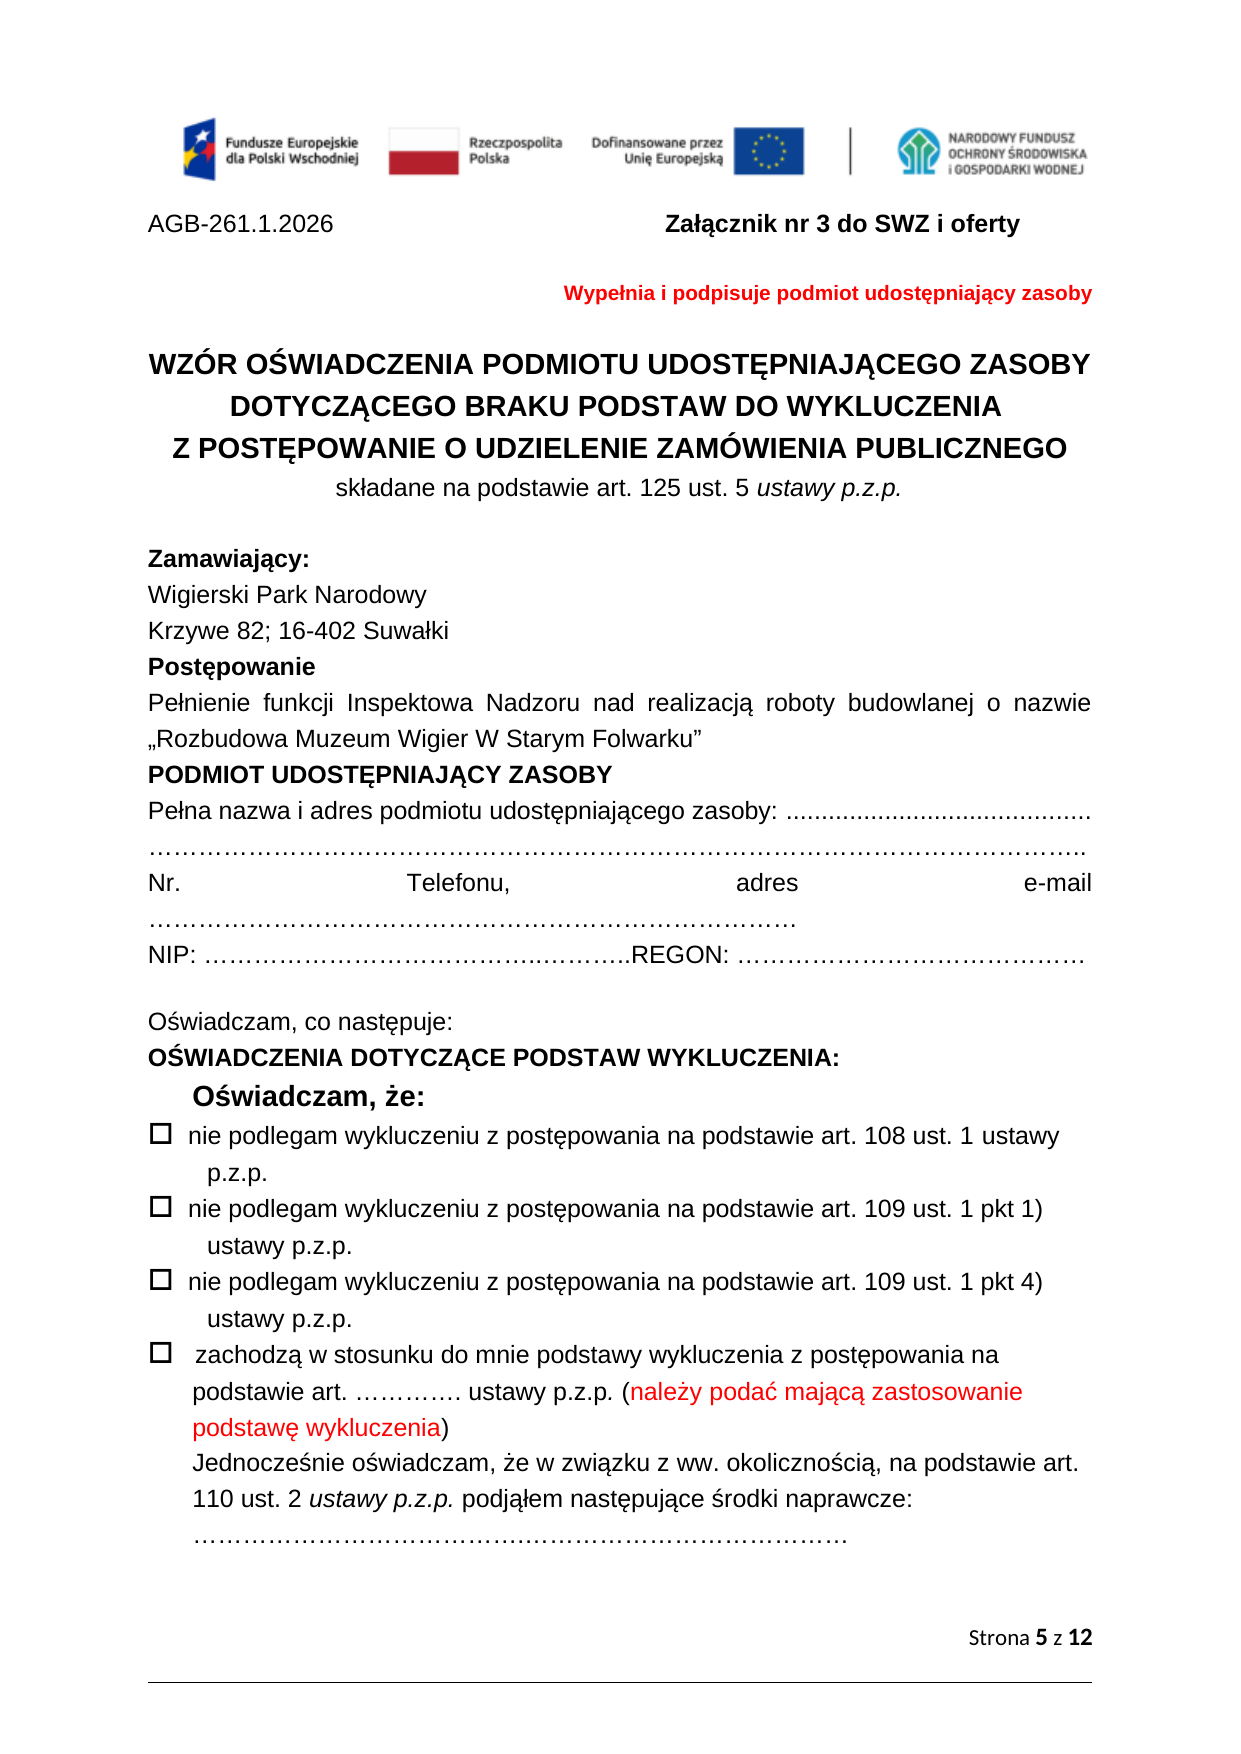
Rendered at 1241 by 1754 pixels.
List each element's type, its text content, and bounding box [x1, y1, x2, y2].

text Oświadczam, co następuje: [148, 1007, 1092, 1036]
text AGB-261.1.2026 Załącznik nr 3 do SWZ i oferty [148, 209, 1092, 238]
text nie podlegam wykluczeniu z postępowania na podstawie art. 109 ust. 1 pkt 4) ustawy p.z.p. [148, 1267, 1092, 1332]
text Wypełnia i podpisuje podmiot udostępniający zasoby [369, 281, 1092, 305]
text zachodzą w stosunku do mnie podstawy wykluczenia z postępowania na podstawie art. …………. ustawy p.z.p. (należy podać mającą zastosowanie podstawę wykluczenia) [148, 1339, 1092, 1441]
text Jednocześnie oświadczam, że w związku z ww. okolicznością, na podstawie art. 110 ust. 2 ustawy p.z.p. podjąłem następujące środki naprawcze: ………………………………….………………………………… [192, 1448, 1092, 1549]
text Pełna nazwa i adres podmiotu udostępniającego zasoby: [148, 796, 1092, 825]
text Krzywe 82; 16-402 Suwałki [148, 616, 1092, 645]
text Pełnienie funkcji Inspektowa Nadzoru nad realizacją roboty budowlanej o nazwie „Rozbudowa Muzeum Wigier W Starym Folwarku” [148, 688, 1092, 753]
text ………………………………………………………………………………………………….. [148, 832, 1092, 861]
picture [162, 101, 1108, 203]
text OŚWIADCZENIA DOTYCZĄCE PODSTAW WYKLUCZENIA: [148, 1043, 1092, 1072]
text PODMIOT UDOSTĘPNIAJĄCY ZASOBY [148, 760, 1092, 789]
text składane na podstawie art. 125 ust. 5 ustawy p.z.p. [148, 472, 1092, 501]
text Wigierski Park Narodowy [148, 580, 1092, 609]
text Postępowanie [148, 652, 1092, 681]
text Oświadczam, że: [192, 1079, 1092, 1112]
text WZÓR OŚWIADCZENIA PODMIOTU UDOSTĘPNIAJĄCEGO ZASOBY DOTYCZĄCEGO BRAKU PODSTAW DO WYKLUCZENIA Z POSTĘPOWANIE O UDZIELENIE ZAMÓWIENIA PUBLICZNEGO [148, 347, 1092, 464]
text nie podlegam wykluczeniu z postępowania na podstawie art. 108 ust. 1 ustawy p.z.p. [148, 1121, 1092, 1187]
text nie podlegam wykluczeniu z postępowania na podstawie art. 109 ust. 1 pkt 1) ustawy p.z.p. [148, 1194, 1092, 1259]
text Nr. Telefonu, adres e-mail …………………………………………………………………… [148, 868, 1092, 932]
text Zamawiający: [148, 544, 1092, 573]
text NIP: …………………………………..………..REGON: …………………………………… [148, 940, 1092, 968]
